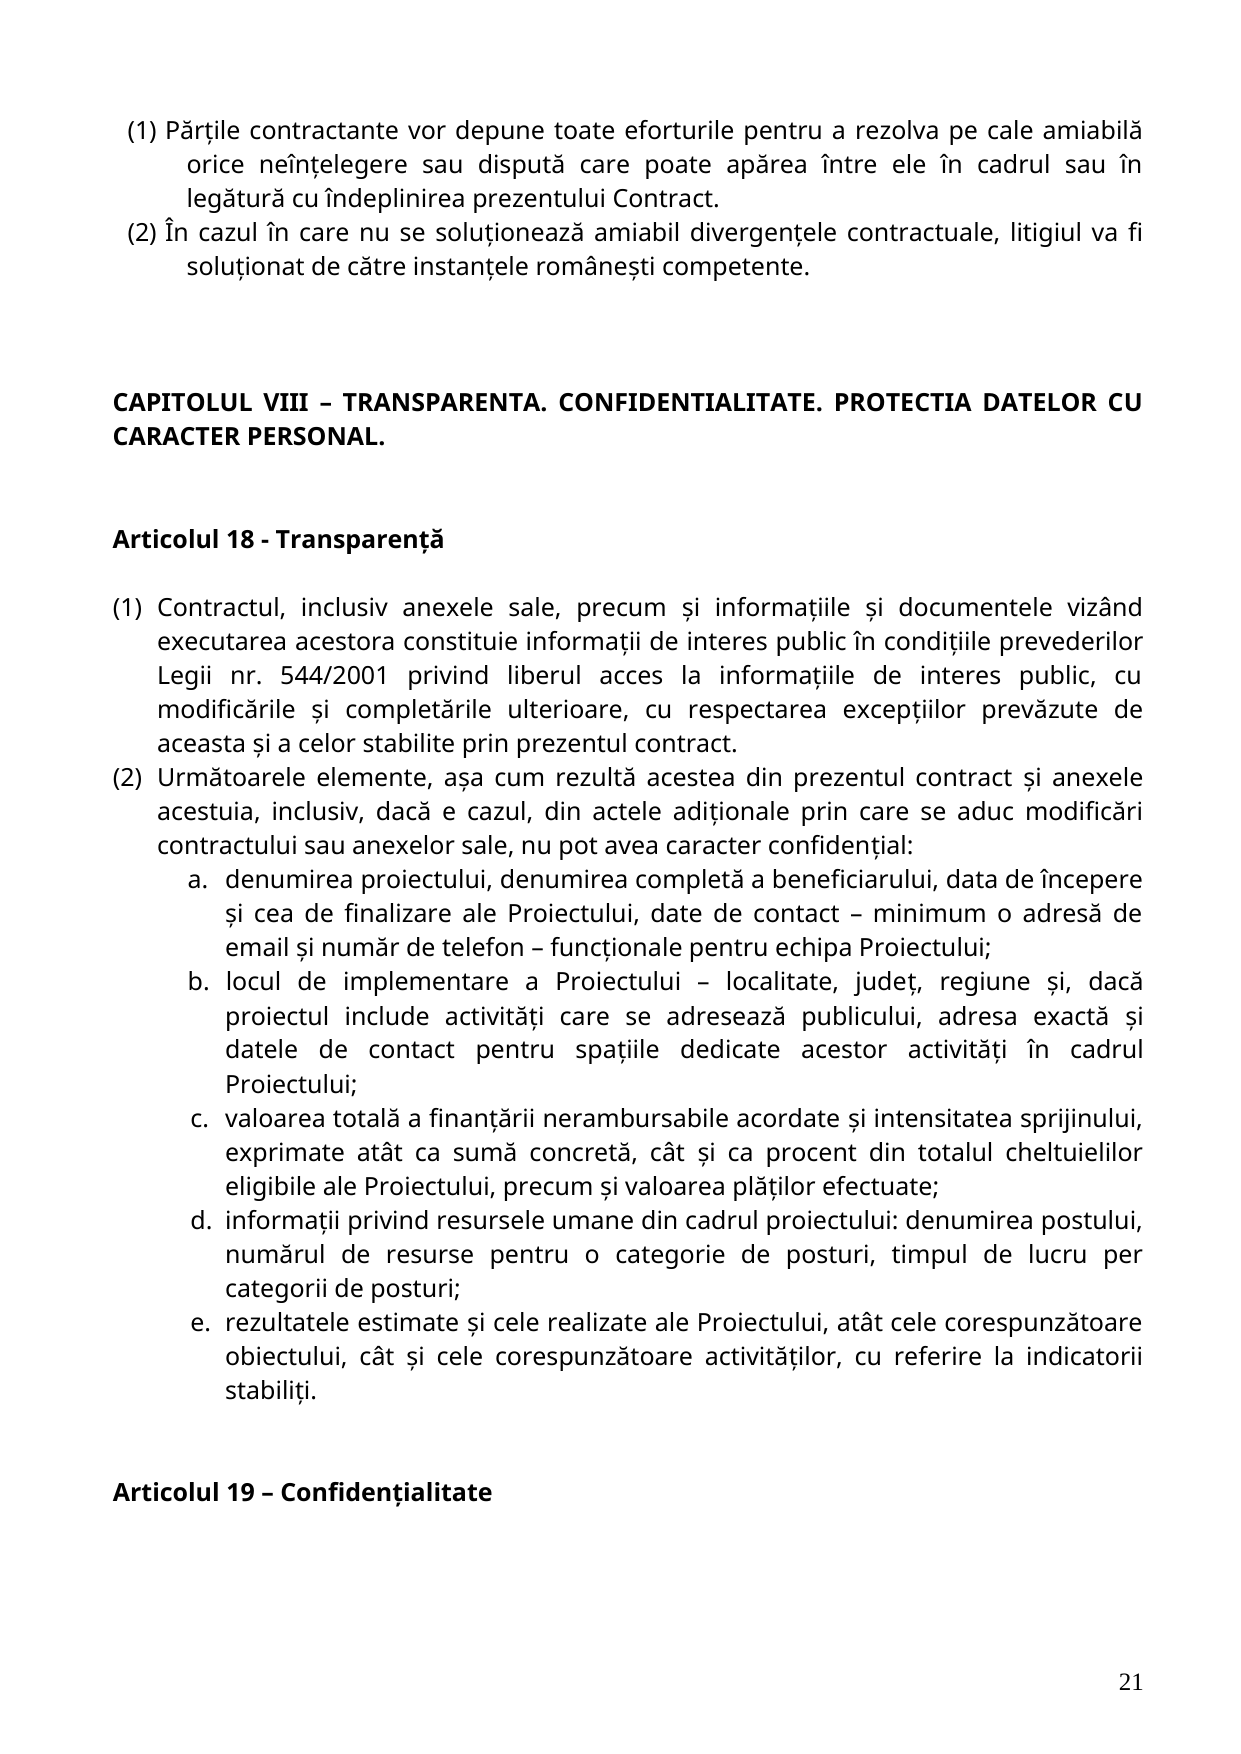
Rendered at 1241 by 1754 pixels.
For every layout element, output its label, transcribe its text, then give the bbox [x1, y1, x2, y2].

text CAPITOLUL VIII – TRANSPARENTA. CONFIDENTIALITATE. PROTECTIA DATELOR CU CARACTER PERSONAL. [112, 385, 1144, 453]
list c. valoarea totală a finanţării nerambursabile acordate și intensitatea sprijinului, exprimate atât ca sumă concretă, cât și ca procent din totalul cheltuielilor eligibile ale Proiectului, precum și valoarea plăților efectuate; [190, 1100, 1144, 1202]
subtitle Articolul 18 - Transparență [112, 521, 1144, 555]
list d. informații privind resursele umane din cadrul proiectului: denumirea postului, numărul de resurse pentru o categorie de posturi, timpul de lucru per categorii de posturi; [190, 1202, 1144, 1305]
list e. rezultatele estimate și cele realizate ale Proiectului, atât cele corespunzătoare obiectului, cât și cele corespunzătoare activităților, cu referire la indicatorii stabiliți. [190, 1305, 1144, 1407]
list b. locul de implementare a Proiectului – localitate, județ, regiune și, dacă proiectul include activități care se adresează publicului, adresa exactă și datele de contact pentru spațiile dedicate acestor activități în cadrul Proiectului; [187, 964, 1144, 1100]
list (2) Următoarele elemente, așa cum rezultă acestea din prezentul contract și anexele acestuia, inclusiv, dacă e cazul, din actele adiționale prin care se aduc modificări contractului sau anexelor sale, nu pot avea caracter confidențial: [113, 760, 1144, 862]
list În cazul în care nu se soluționează amiabil divergenţele contractuale, litigiul va fi soluţionat de către instanţele românești competente. [127, 215, 1144, 283]
list (1) Contractul, inclusiv anexele sale, precum și informațiile și documentele vizând executarea acestora constituie informații de interes public în condițiile prevederilor Legii nr. 544/2001 privind liberul acces la informaţiile de interes public, cu modificările și completările ulterioare, cu respectarea excepțiilor prevăzute de aceasta și a celor stabilite prin prezentul contract. [113, 589, 1144, 760]
list Articolul 19 – Confidențialitate [113, 1475, 1144, 1509]
list Părţile contractante vor depune toate eforturile pentru a rezolva pe cale amiabilă orice neînţelegere sau dispută care poate apărea între ele în cadrul sau în legătură cu îndeplinirea prezentului Contract. [127, 112, 1144, 215]
list a. denumirea proiectului, denumirea completă a beneficiarului, data de începere şi cea de finalizare ale Proiectului, date de contact – minimum o adresă de email și număr de telefon – funcționale pentru echipa Proiectului; [187, 862, 1144, 964]
